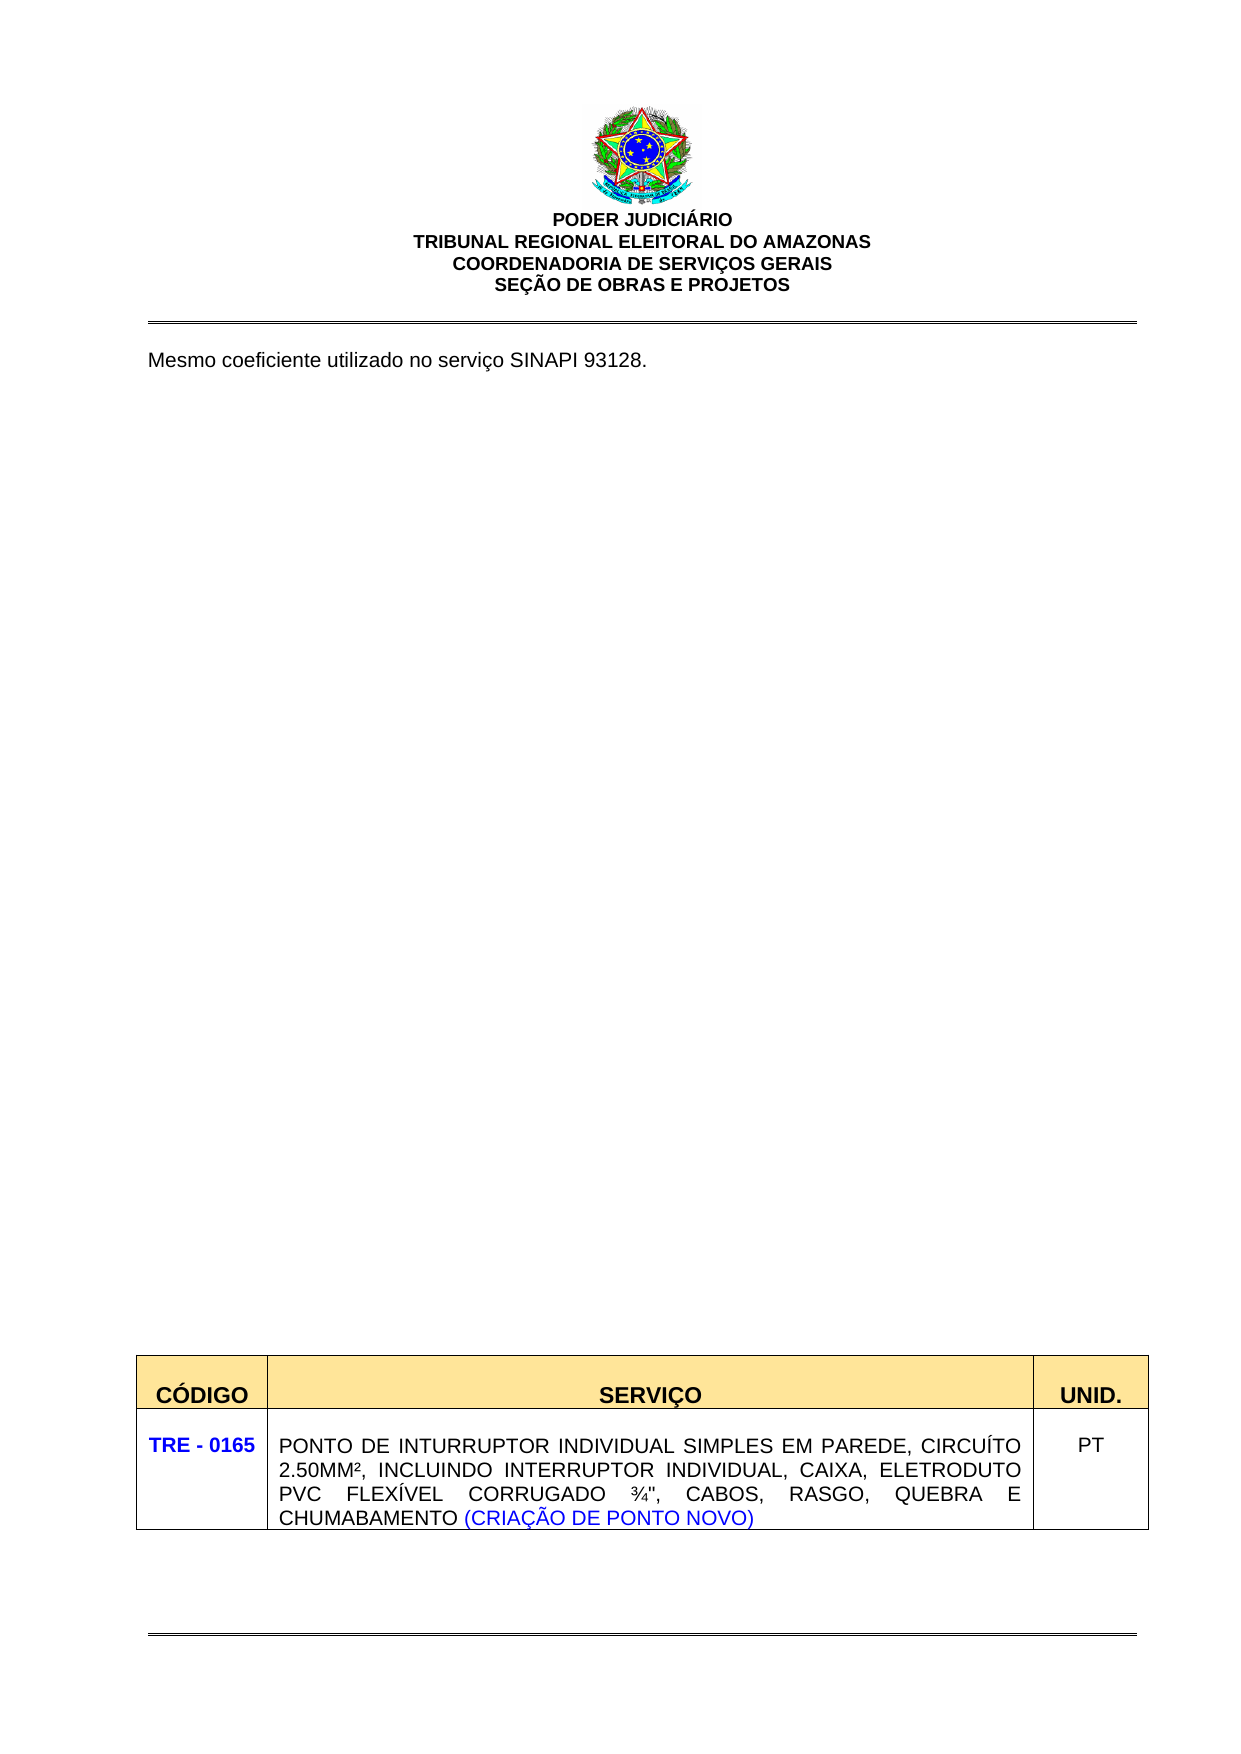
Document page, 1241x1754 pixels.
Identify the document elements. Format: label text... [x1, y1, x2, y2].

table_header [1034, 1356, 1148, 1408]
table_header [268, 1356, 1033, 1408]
text Mesmo coeficiente utilizado no serviço SINAPI 93128. [148, 348, 1137, 372]
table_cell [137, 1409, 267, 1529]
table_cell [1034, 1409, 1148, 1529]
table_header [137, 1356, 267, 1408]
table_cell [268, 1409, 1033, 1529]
